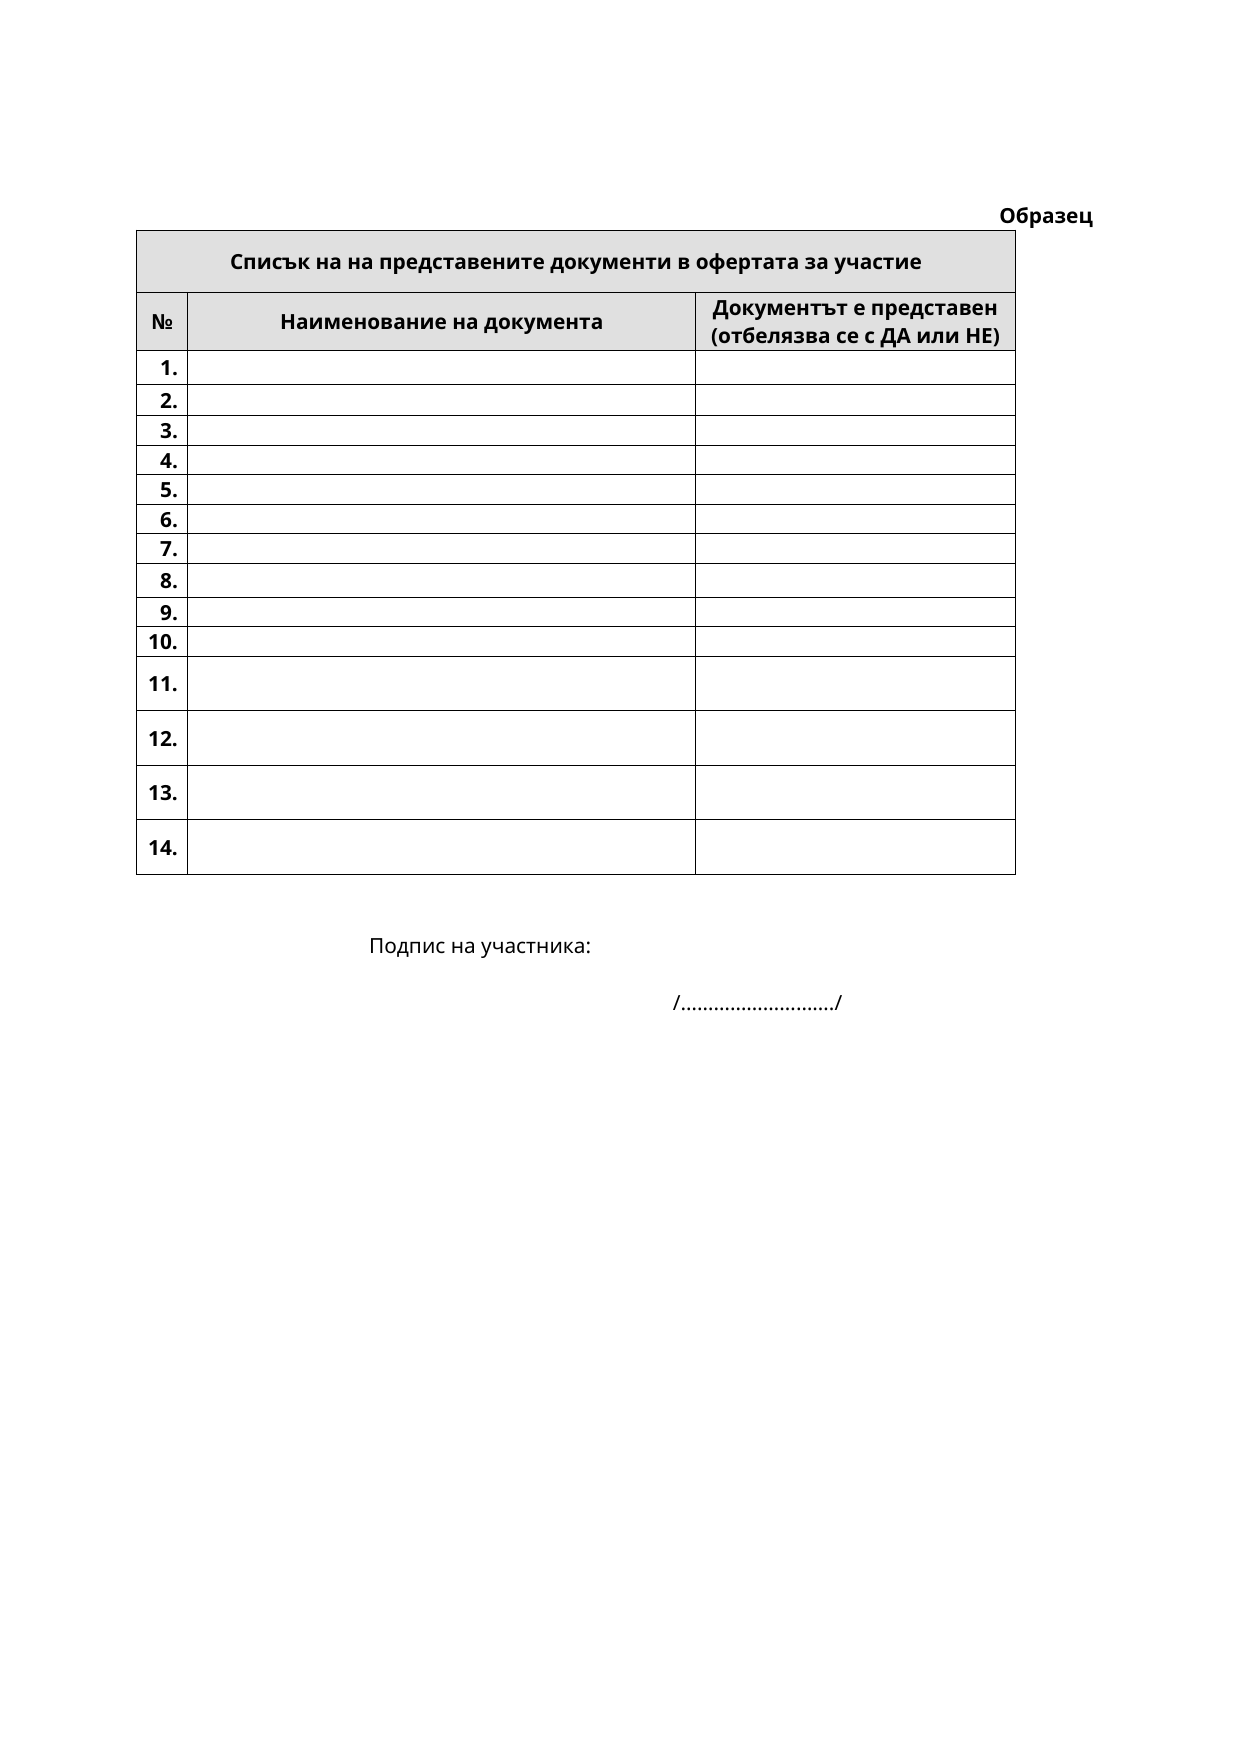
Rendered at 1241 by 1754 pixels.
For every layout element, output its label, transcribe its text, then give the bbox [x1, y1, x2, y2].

table_cell [188, 711, 695, 764]
table_cell [188, 627, 695, 656]
table_cell [137, 351, 187, 384]
table_cell [696, 657, 1015, 710]
table_cell Наименование на документа [188, 293, 695, 350]
table_cell [188, 657, 695, 710]
text /………………………./ [673, 988, 1098, 1017]
table_header Списък на на представените документи в офертата за участие [137, 231, 1015, 292]
table_cell [137, 446, 187, 474]
table_cell [696, 475, 1015, 504]
table_cell [188, 385, 695, 415]
table_cell [137, 598, 187, 626]
table_cell [188, 446, 695, 474]
table_cell [696, 598, 1015, 626]
table_cell [137, 657, 187, 710]
table_cell [188, 351, 695, 384]
table_cell Документът е представен (отбелязва се с ДА или НЕ) [696, 293, 1015, 350]
table_cell [696, 820, 1015, 873]
table_cell № [137, 293, 187, 350]
table_cell [137, 534, 187, 563]
table_cell [137, 475, 187, 504]
table_cell [188, 598, 695, 626]
table_cell [137, 627, 187, 656]
table_cell [188, 564, 695, 597]
table_cell [137, 820, 187, 873]
table_cell [188, 820, 695, 873]
table_cell [188, 475, 695, 504]
table_cell [696, 711, 1015, 764]
text Подпис на участника: [295, 931, 1098, 960]
table_cell [137, 711, 187, 764]
table_cell [188, 766, 695, 819]
table_cell [696, 416, 1015, 445]
table_cell [137, 564, 187, 597]
table_cell [696, 534, 1015, 563]
table_cell [696, 446, 1015, 474]
table_cell [696, 505, 1015, 533]
table_cell [696, 766, 1015, 819]
table_cell [137, 766, 187, 819]
table_cell [696, 627, 1015, 656]
table_cell [188, 534, 695, 563]
table_cell [137, 385, 187, 415]
table_cell [696, 564, 1015, 597]
table_cell [137, 416, 187, 445]
text Образец [148, 201, 1092, 229]
table_cell [696, 351, 1015, 384]
table_cell [188, 505, 695, 533]
table_cell [137, 505, 187, 533]
table_cell [188, 416, 695, 445]
table_cell [696, 385, 1015, 415]
